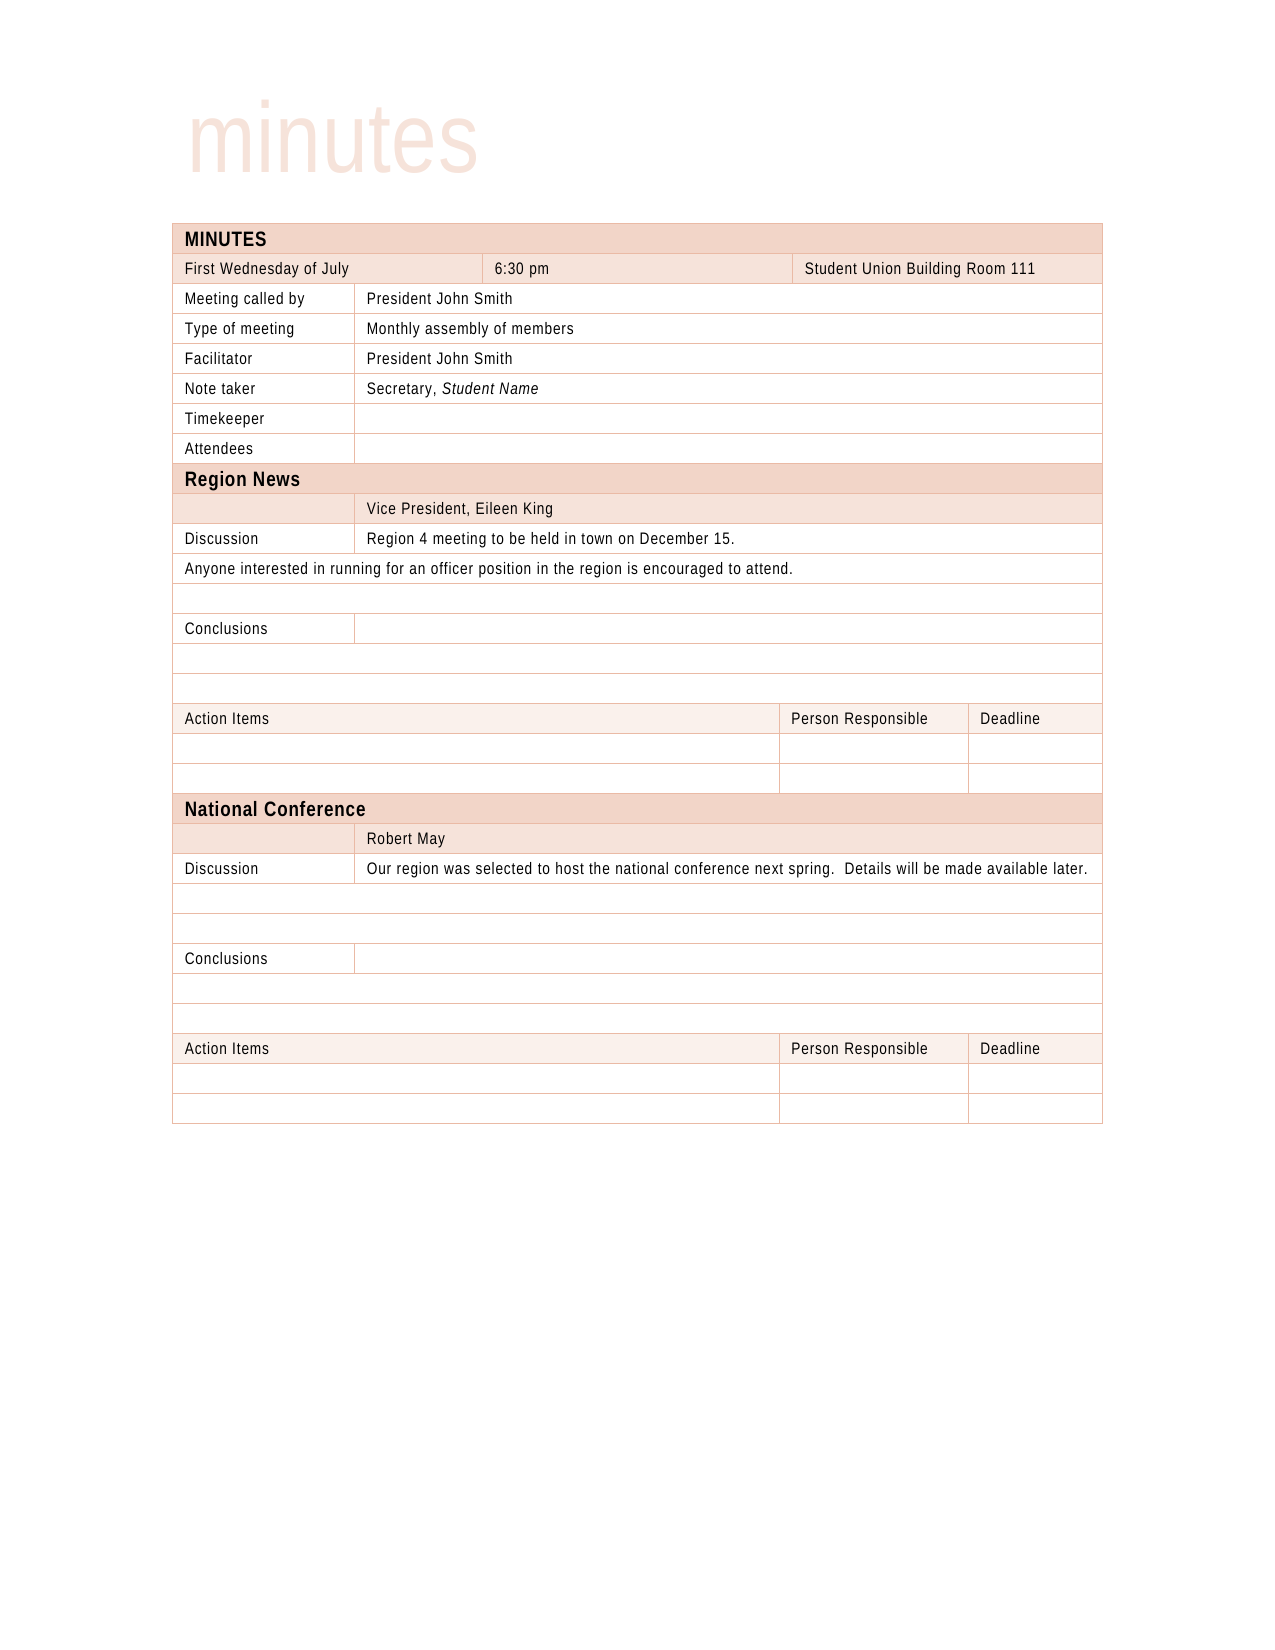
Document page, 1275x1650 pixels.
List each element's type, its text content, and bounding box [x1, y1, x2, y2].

table_cell Discussion [173, 524, 354, 553]
table_cell [173, 1004, 1102, 1033]
table_cell Timekeeper [173, 404, 354, 433]
table_cell Deadline [969, 1034, 1102, 1063]
table_cell Action Items [173, 704, 779, 733]
table_cell [173, 734, 779, 763]
table_cell [173, 1064, 779, 1093]
table_cell Vice President, Eileen King [355, 494, 1102, 523]
table_cell [969, 764, 1102, 793]
table_cell Action Items [173, 1034, 779, 1063]
table_cell [355, 434, 1102, 463]
table_cell [173, 674, 1102, 703]
table_cell [355, 404, 1102, 433]
table_cell 6:30 pm [483, 254, 792, 283]
table_cell [173, 914, 1102, 943]
table_cell Monthly assembly of members [355, 314, 1102, 343]
table_cell [173, 764, 779, 793]
table_cell Conclusions [173, 944, 354, 973]
table_cell Region 4 meeting to be held in town on December 15. [355, 524, 1102, 553]
table_cell [173, 1094, 779, 1123]
table_cell [969, 734, 1102, 763]
table_cell Anyone interested in running for an officer position in the region is encouraged to attend. [173, 554, 1102, 583]
table_cell [969, 1064, 1102, 1093]
table_cell Attendees [173, 434, 354, 463]
table_cell Deadline [969, 704, 1102, 733]
table_cell [173, 824, 354, 853]
table_cell [355, 614, 1102, 643]
table_cell Student Union Building Room 111 [793, 254, 1102, 283]
table_cell President John Smith [355, 284, 1102, 313]
table_cell [173, 794, 1102, 823]
table_cell Type of meeting [173, 314, 354, 343]
table_cell Our region was selected to host the national conference next spring. Details will be made available later. [355, 854, 1102, 883]
table_cell [355, 944, 1102, 973]
table_cell President John Smith [355, 344, 1102, 373]
table_cell [780, 764, 968, 793]
table_cell Region News [173, 464, 1102, 493]
table_cell Note taker [173, 374, 354, 403]
table_cell Discussion [173, 854, 354, 883]
table_cell [173, 494, 354, 523]
table_cell [173, 884, 1102, 913]
table_cell [173, 584, 1102, 613]
table_cell Meeting called by [173, 284, 354, 313]
table_cell [173, 644, 1102, 673]
table_cell Facilitator [173, 344, 354, 373]
table_cell [780, 734, 968, 763]
table_cell [780, 1064, 968, 1093]
table_cell First Wednesday of July [173, 254, 482, 283]
table_cell Robert May [355, 824, 1102, 853]
table_cell Person Responsible [780, 1034, 968, 1063]
table_cell [969, 1094, 1102, 1123]
table_cell Person Responsible [780, 704, 968, 733]
table_cell Conclusions [173, 614, 354, 643]
table_cell [173, 974, 1102, 1003]
table_cell [780, 1094, 968, 1123]
table_cell Secretary, Student Name [355, 374, 1102, 403]
table_header MINUTES [173, 224, 1102, 253]
